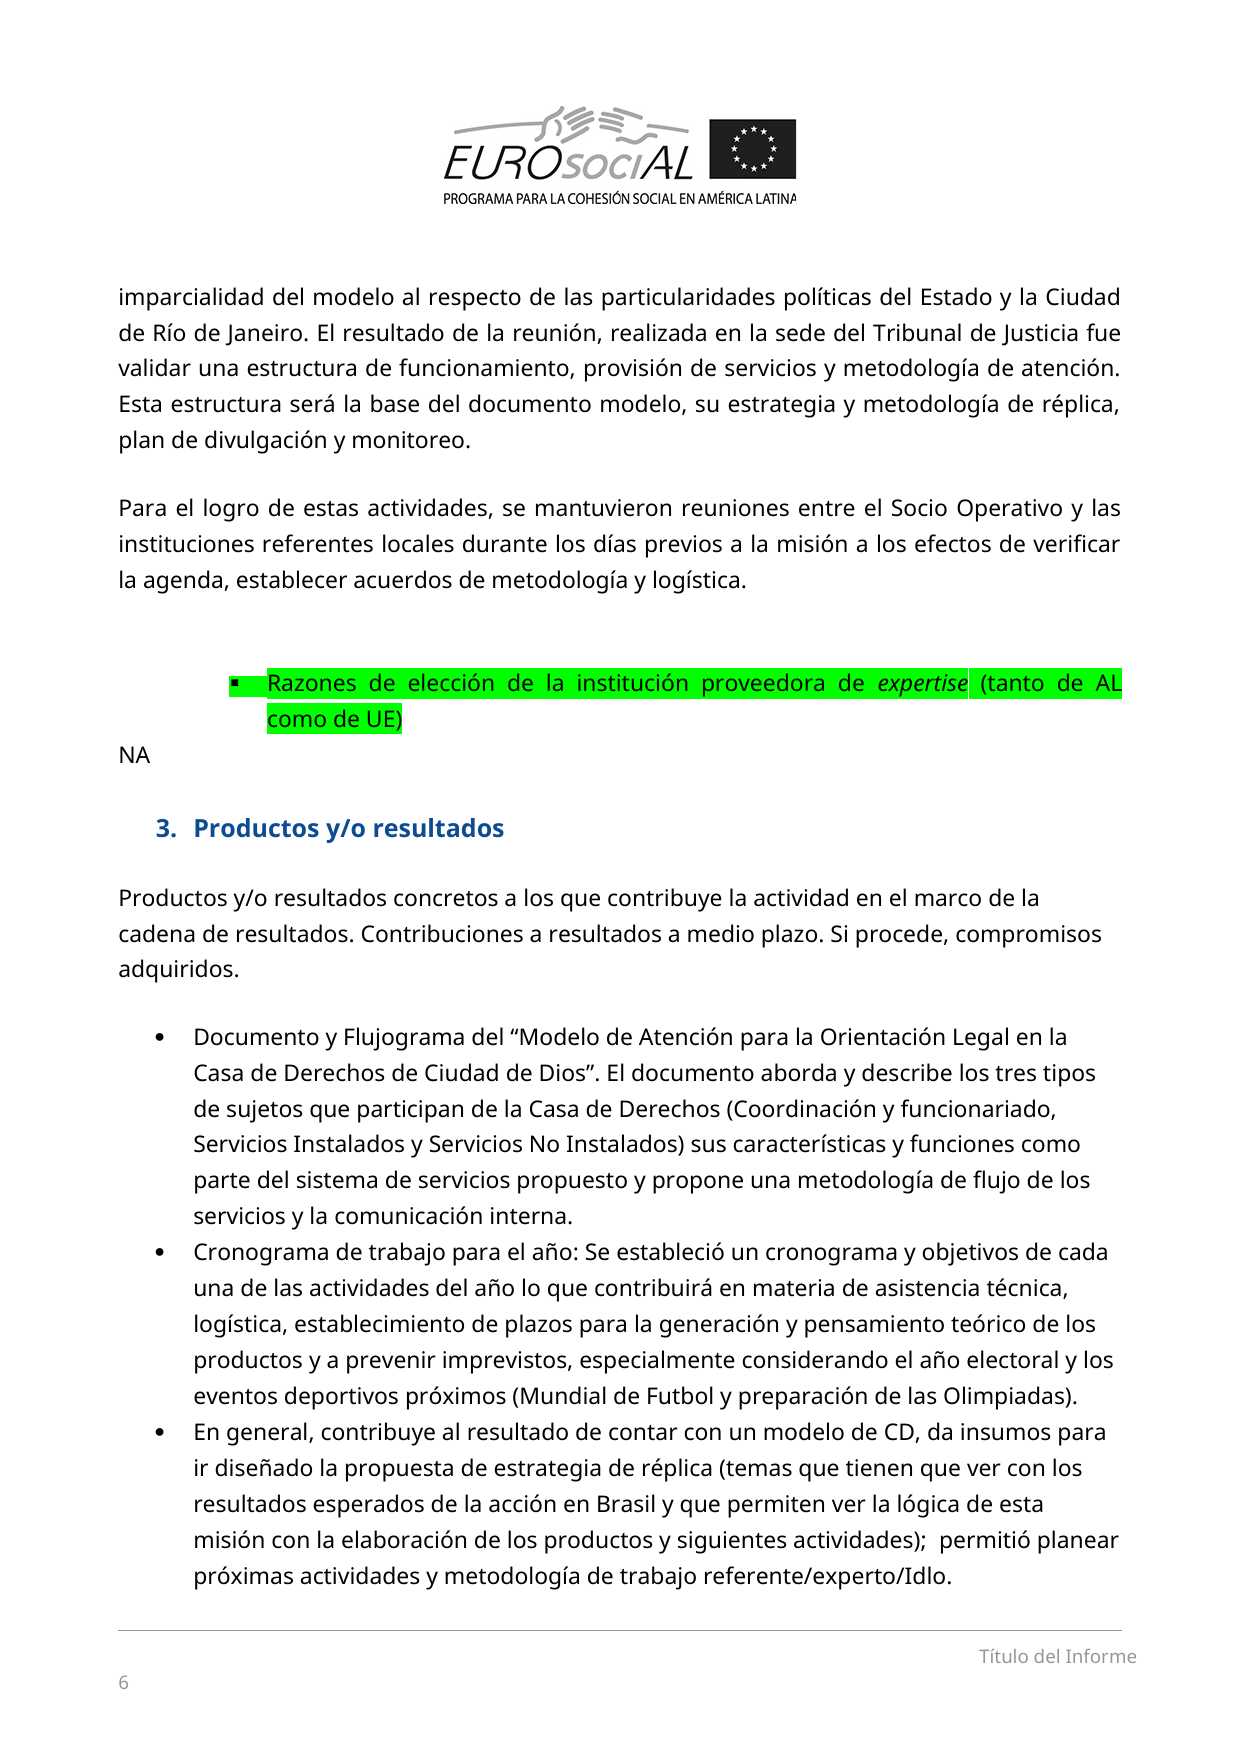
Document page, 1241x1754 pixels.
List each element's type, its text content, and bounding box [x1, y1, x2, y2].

picture [444, 106, 797, 204]
list Razones de elección de la institución proveedora de expertise (tanto de AL como de UE) [229, 667, 1122, 734]
text Productos y/o resultados concretos a los que contribuye la actividad en el marco de la cadena de resultados. Contribuciones a resultados a medio plazo. Si procede, compromisos adquiridos. [118, 882, 1122, 985]
list Productos y/o resultados [156, 811, 1122, 845]
